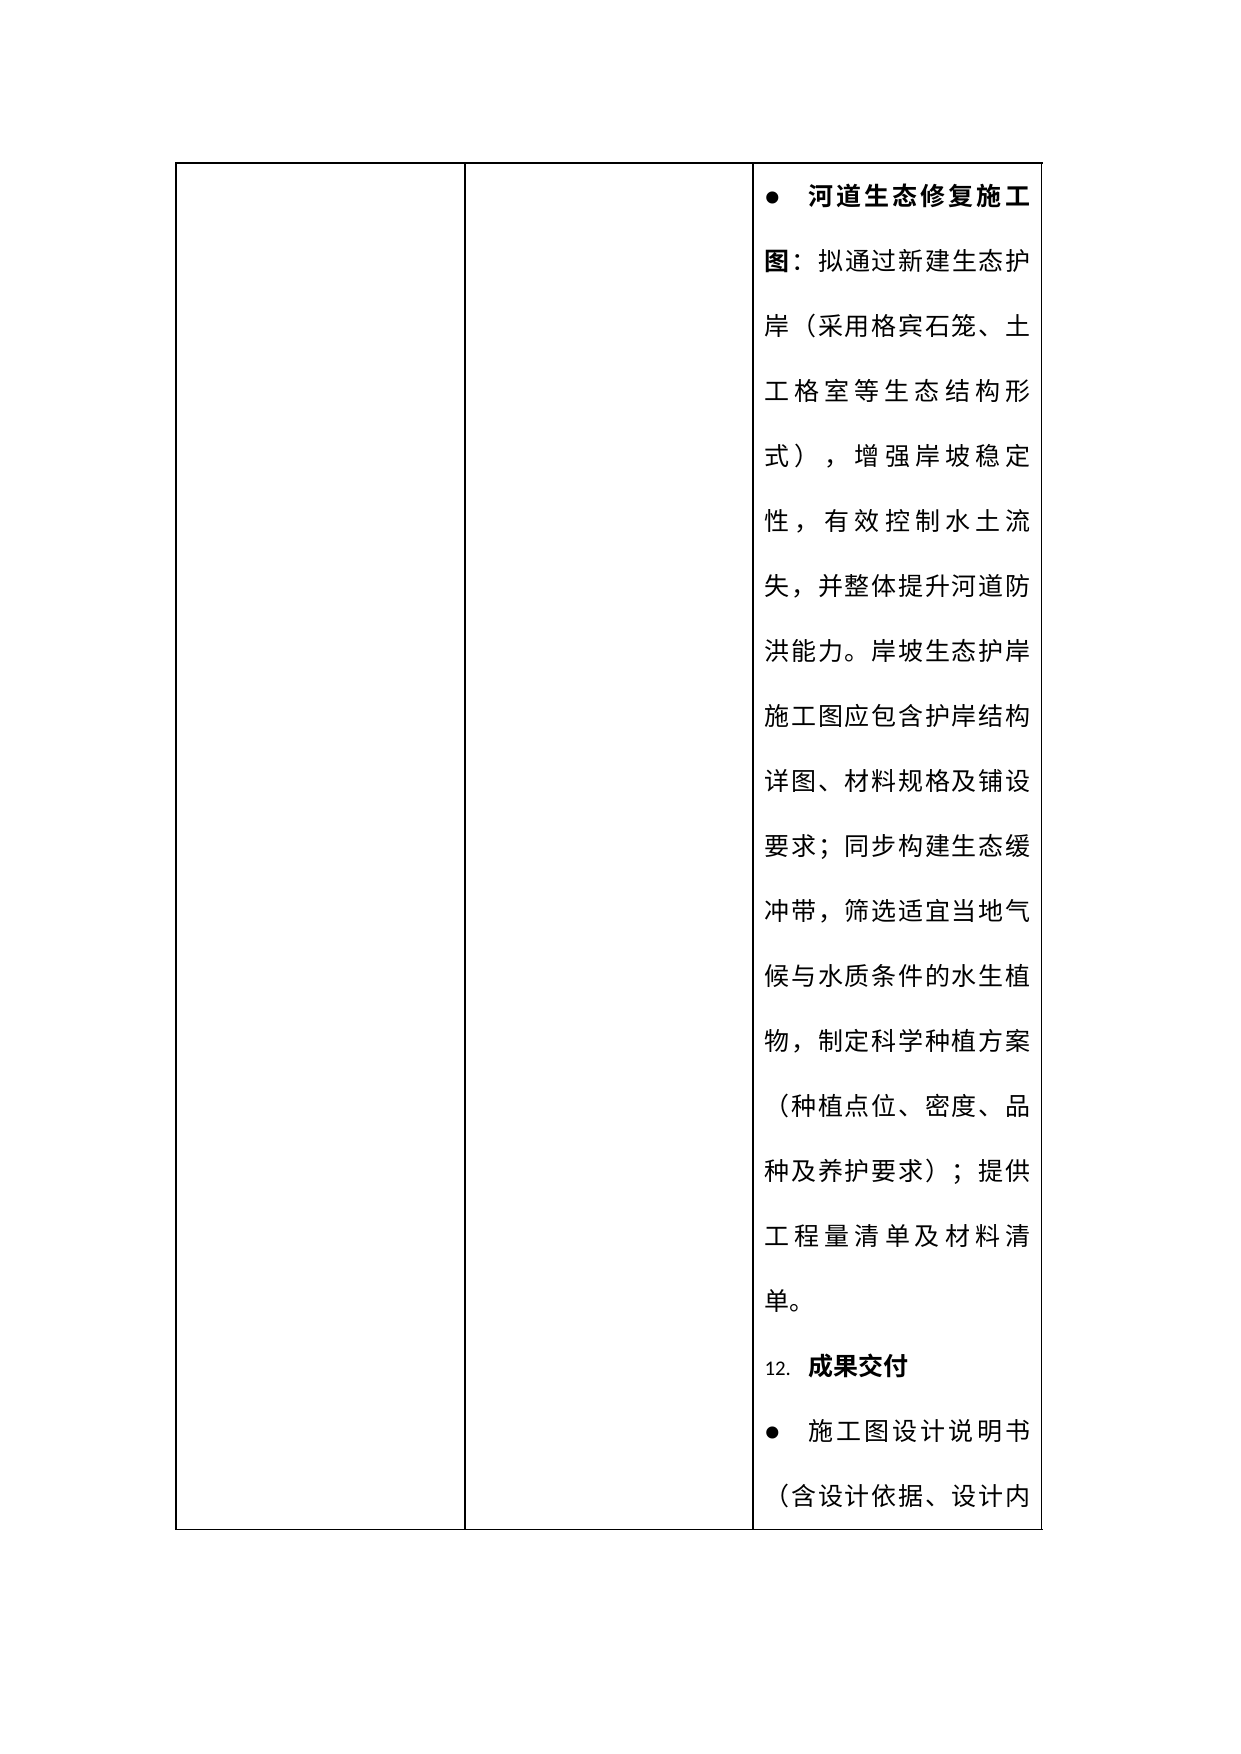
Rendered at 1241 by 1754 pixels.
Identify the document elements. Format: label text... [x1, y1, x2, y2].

table_cell [466, 164, 752, 1528]
table_cell 1 [177, 164, 464, 1528]
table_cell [754, 164, 1041, 1528]
